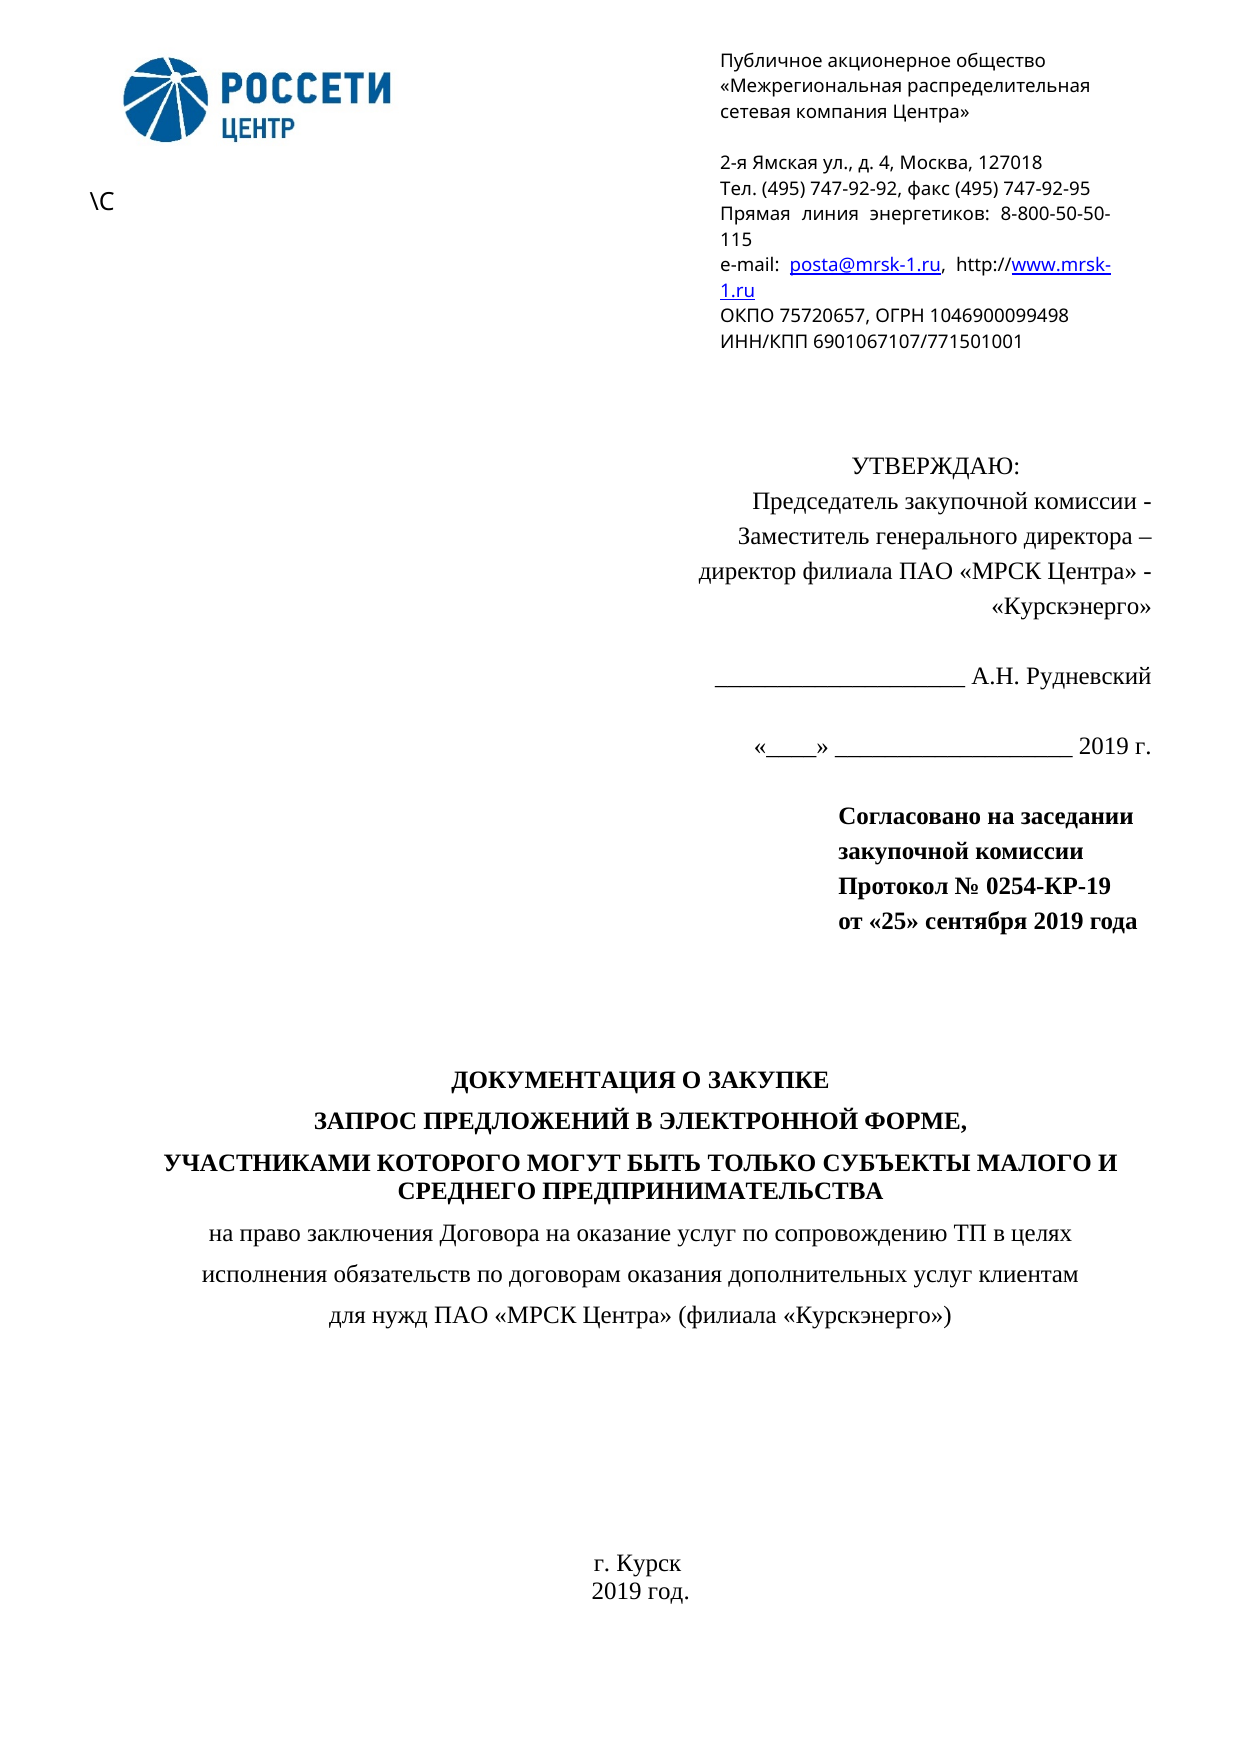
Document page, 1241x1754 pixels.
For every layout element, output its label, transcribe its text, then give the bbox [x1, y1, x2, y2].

text Протокол № 0254-КР-19 [838, 871, 1151, 900]
text ДОКУМЕНТАЦИЯ О ЗАКУПКЕ [129, 1065, 1151, 1094]
text исполнения обязательств по договорам оказания дополнительных услуг клиентам [129, 1259, 1151, 1288]
text от «25» сентября 2019 года [838, 906, 1151, 935]
text УЧАСТНИКАМИ КОТОРОГО МОГУТ БЫТЬ ТОЛЬКО СУБЪЕКТЫ МАЛОГО И СРЕДНЕГО ПРЕДПРИНИМАТЕЛЬСТВА [129, 1148, 1151, 1205]
text «____» ___________________ 2019 г. [720, 731, 1151, 760]
text закупочной комиссии [838, 836, 1151, 865]
text Согласовано на заседании [838, 801, 1151, 830]
text «Курскэнерго» [129, 591, 1151, 620]
text УТВЕРЖДАЮ: [720, 451, 1151, 480]
text г. Курск 2019 год. [129, 1548, 1151, 1605]
text ____________________ А.Н. Рудневский [129, 661, 1151, 690]
text директор филиала ПАО «МРСК Центра» - [129, 556, 1151, 585]
text Заместитель генерального директора – [129, 521, 1151, 550]
text для нужд ПАО «МРСК Центра» (филиала «Курскэнерго») [129, 1300, 1151, 1329]
text Председатель закупочной комиссии - [129, 486, 1151, 515]
text на право заключения Договора на оказание услуг по сопровождению ТП в целях [129, 1218, 1151, 1246]
table_header \С [118, 47, 709, 360]
text ЗАПРОС ПРЕДЛОЖЕНИЙ В ЭЛЕКТРОННОЙ ФОРМЕ, [129, 1106, 1151, 1135]
table_header Публичное акционерное общество «Межрегиональная распределительная сетевая компания Центра» 2-я Ямская ул., д. 4, Москва, 127018 Тел. (495) 747-92-92, факс (495) 747-92-95 Прямая линия энергетиков: 8-800-50-50-115 e-mail: posta@mrsk-1.ru, http://www.mrsk-1.ru ОКПО 75720657, ОГРН 1046900099498 ИНН/КПП 6901067107/771501001 [709, 47, 1122, 360]
